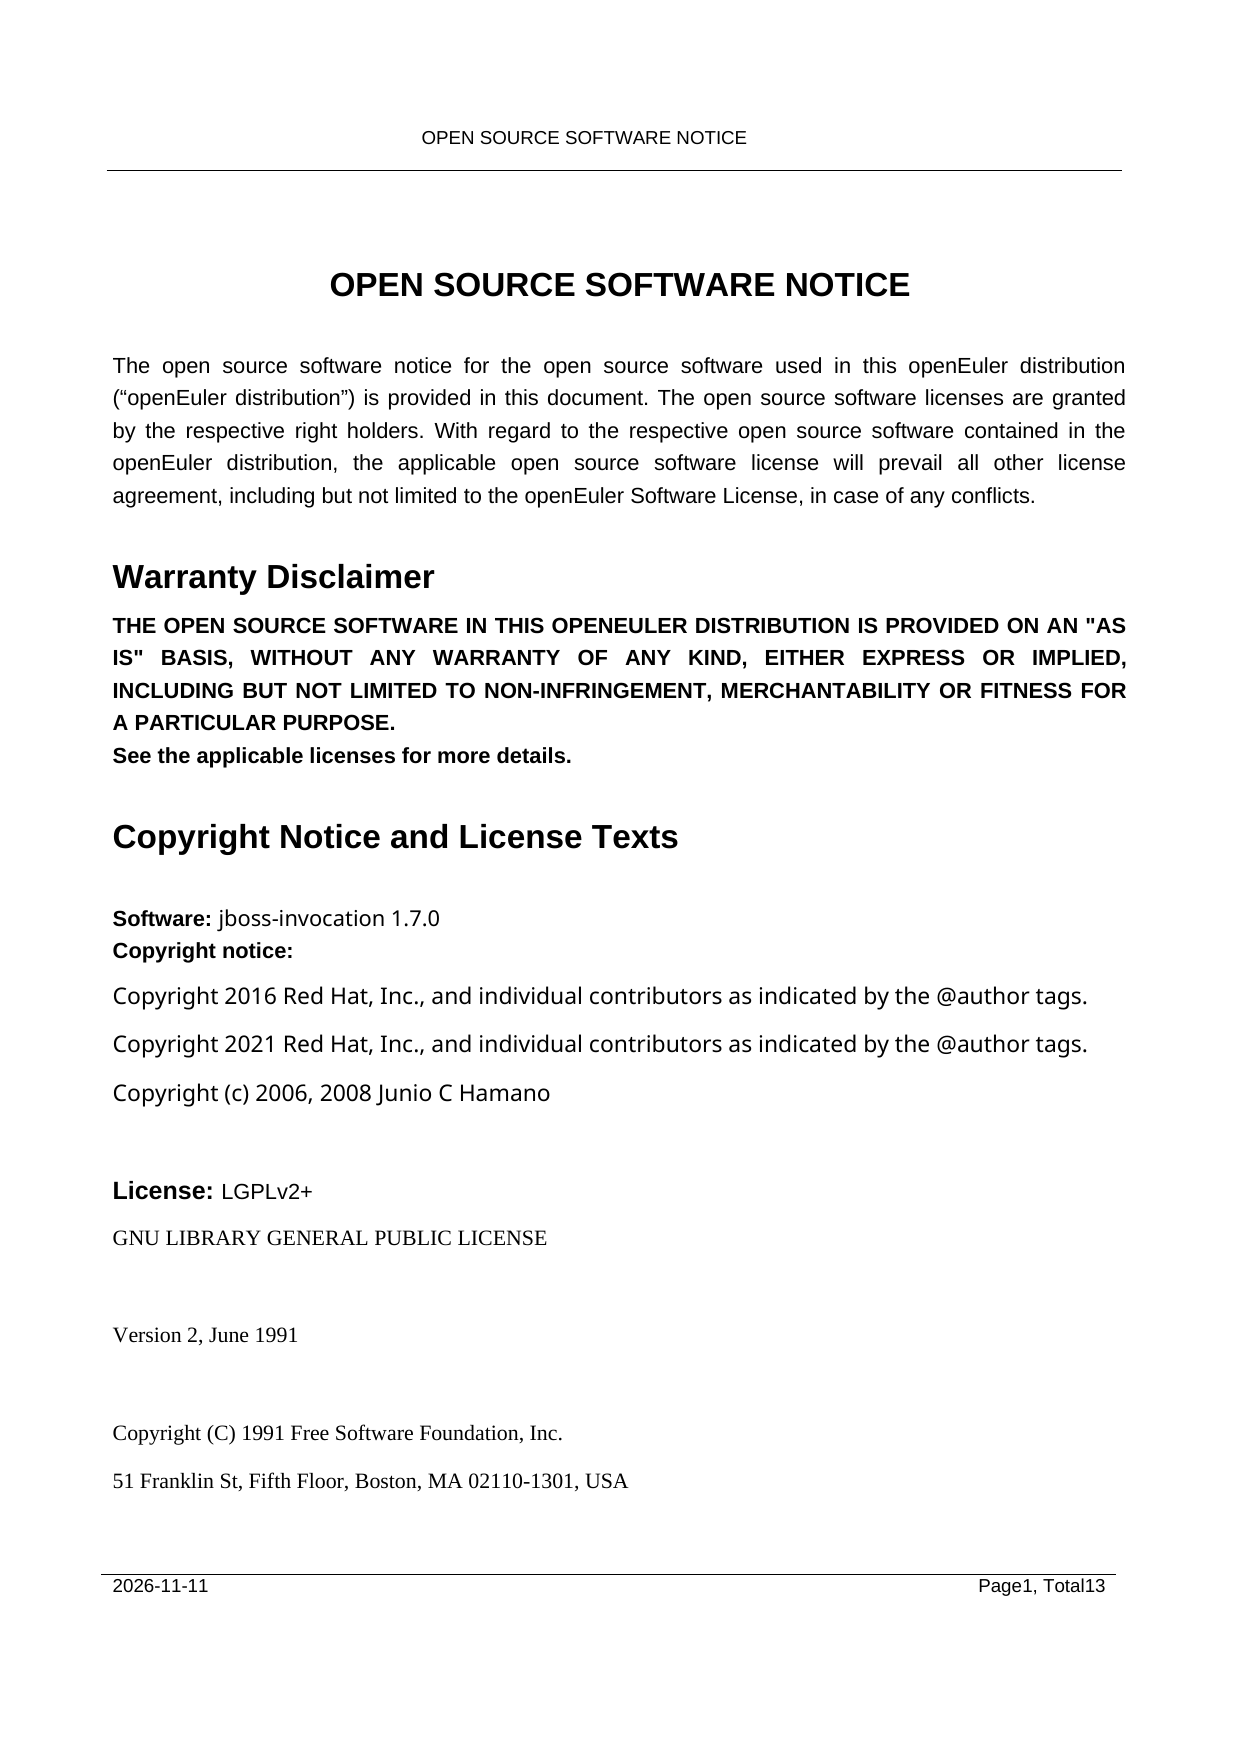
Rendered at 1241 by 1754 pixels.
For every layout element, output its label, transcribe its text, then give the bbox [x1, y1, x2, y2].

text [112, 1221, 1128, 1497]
text Copyright notice: [112, 934, 1128, 966]
text The open source software notice for the open source software used in this openEuler distribution (“openEuler distribution”) is provided in this document. The open source software licenses are granted by the respective right holders. With regard to the respective open source software contained in the openEuler distribution, the applicable open source software license will prevail all other license agreement, including but not limited to the openEuler Software License, in case of any conflicts. [112, 349, 1128, 511]
text License: LGPLv2+ [112, 1174, 1128, 1207]
text Warranty Disclaimer [112, 544, 1128, 609]
text Copyright Notice and License Texts [112, 804, 1128, 869]
text OPEN SOURCE SOFTWARE NOTICE [112, 251, 1128, 316]
text Software: jboss-invocation 1.7.0 [112, 901, 1128, 934]
text THE OPEN SOURCE SOFTWARE IN THIS OPENEULER DISTRIBUTION IS PROVIDED ON AN "AS IS" BASIS, WITHOUT ANY WARRANTY OF ANY KIND, EITHER EXPRESS OR IMPLIED, INCLUDING BUT NOT LIMITED TO NON-INFRINGEMENT, MERCHANTABILITY OR FITNESS FOR A PARTICULAR PURPOSE. See the applicable licenses for more details. [112, 609, 1128, 771]
text Copyright 2016 Red Hat, Inc., and individual contributors as indicated by the @author tags. Copyright 2021 Red Hat, Inc., and individual contributors as indicated by the @author tags. Copyright (c) 2006, 2008 Junio C Hamano [112, 979, 1128, 1158]
